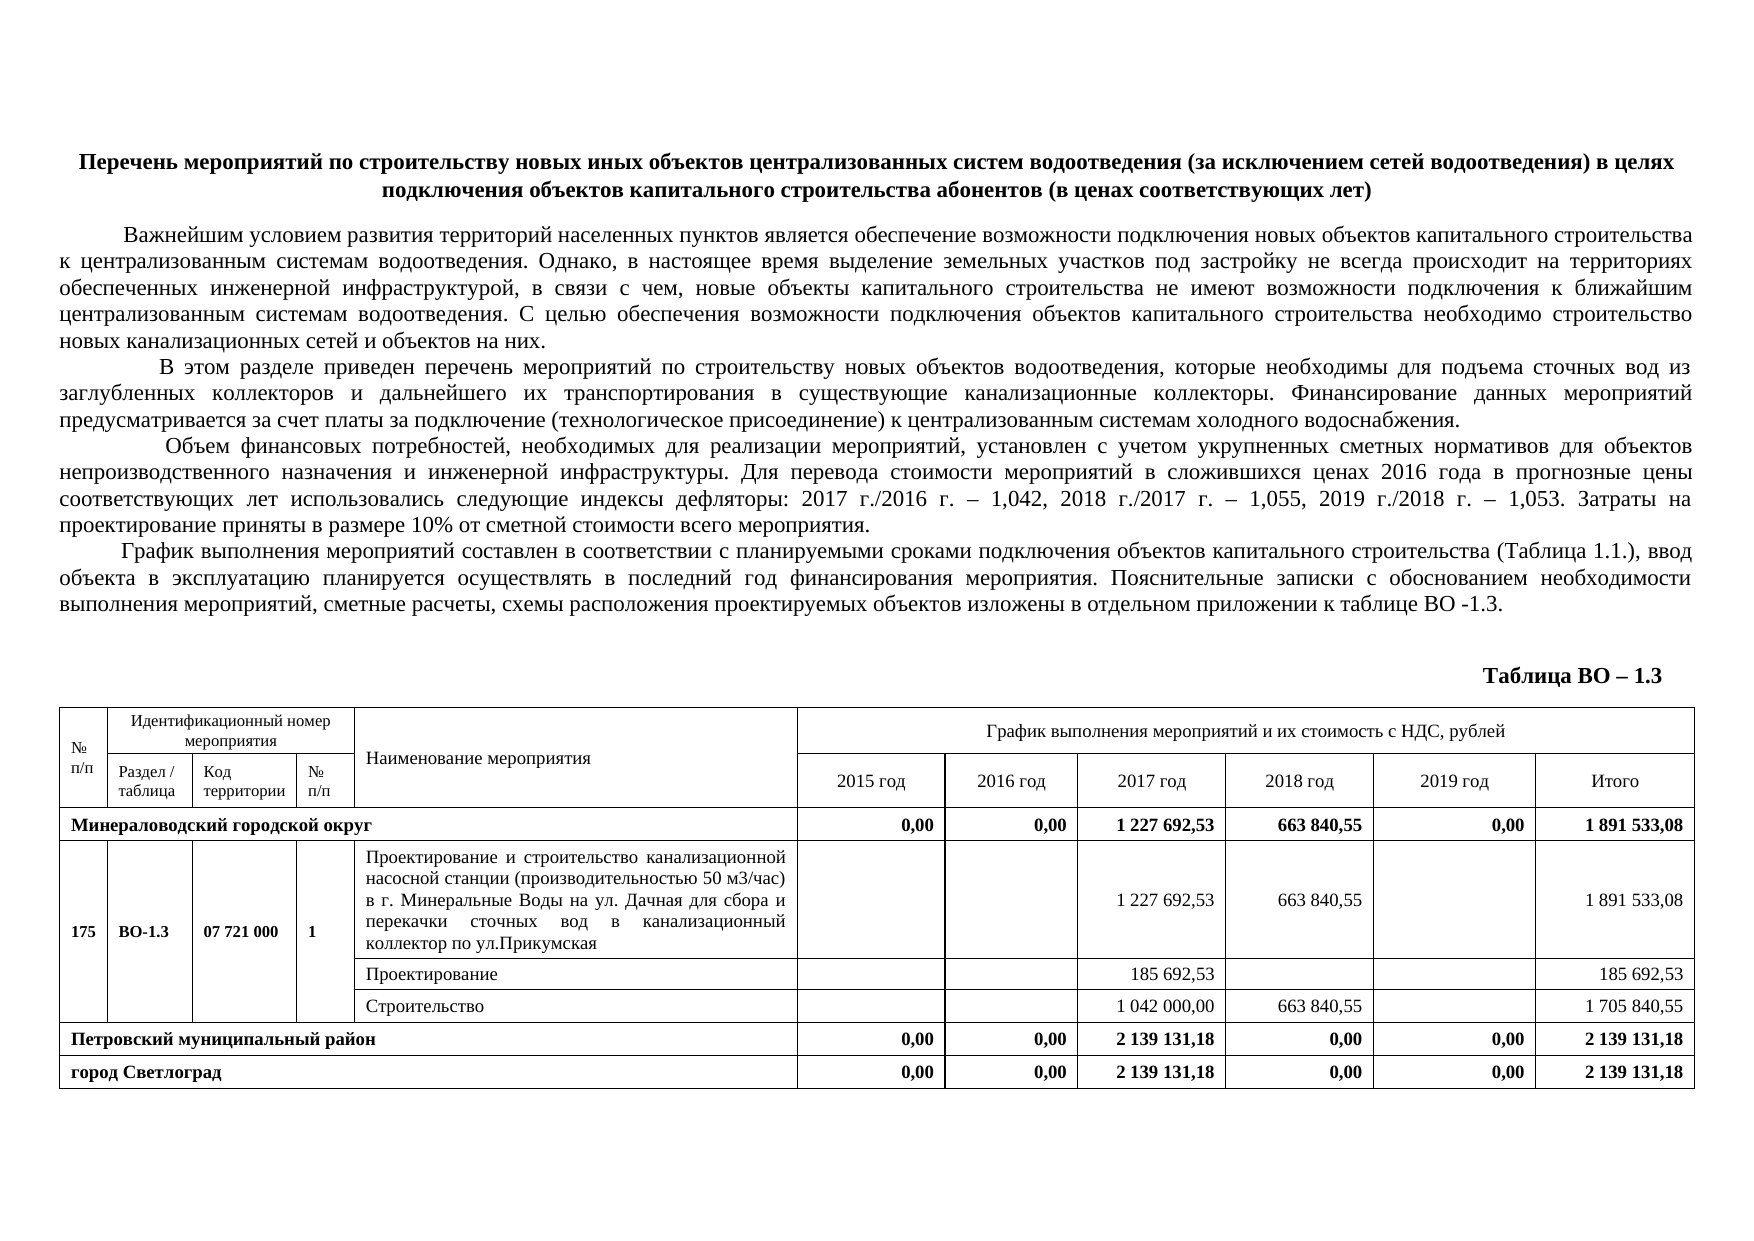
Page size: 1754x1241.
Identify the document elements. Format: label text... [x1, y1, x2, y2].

table_cell 663 840,55 [1226, 841, 1373, 958]
text Перечень мероприятий по строительству новых иных объектов централизованных систем водоотведения (за исключением сетей водоотведения) в целях подключения объектов капитального строительства абонентов (в ценах соответствующих лет) [59, 148, 1695, 202]
table_cell 1 042 000,00 [1078, 990, 1225, 1022]
table_cell Итого [1536, 754, 1694, 807]
table_cell [798, 990, 944, 1022]
table_cell 2 139 131,18 [1078, 1056, 1225, 1088]
table_header Наименование мероприятия [355, 708, 797, 807]
text Важнейшим условием развития территорий населенных пунктов является обеспечение возможности подключения новых объектов капитального строительства к централизованным системам водоотведения. Однако, в настоящее время выделение земельных участков под застройку не всегда происходит на территориях обеспеченных инженерной инфраструктурой, в связи с чем, новые объекты капитального строительства не имеют возможности подключения к ближайшим централизованным системам водоотведения. С целью обеспечения возможности подключения объектов капитального строительства необходимо строительство новых канализационных сетей и объектов на них. [59, 221, 1695, 353]
table_cell 2017 год [1078, 754, 1225, 807]
table_cell Проектирование и строительство канализационной насосной станции (производительностью 50 м3/час) в г. Минеральные Воды на ул. Дачная для сбора и перекачки сточных вод в канализационный коллектор по ул.Прикумская [355, 841, 797, 958]
table_cell [946, 959, 1077, 989]
table_cell 1 [297, 841, 354, 1022]
table_cell 0,00 [798, 1056, 944, 1088]
table_cell 1 227 692,53 [1078, 841, 1225, 958]
table_cell [1374, 990, 1535, 1022]
table_cell 185 692,53 [1536, 959, 1694, 989]
table_cell 0,00 [946, 1056, 1077, 1088]
table_cell 1 891 533,08 [1536, 808, 1694, 840]
text Таблица ВО – 1.3 [59, 662, 1695, 688]
table_cell Проектирование [355, 959, 797, 989]
table_cell [946, 841, 1077, 958]
table_cell 2 139 131,18 [1536, 1056, 1694, 1088]
table_cell 2019 год [1374, 754, 1535, 807]
table_cell 2018 год [1226, 754, 1373, 807]
text В этом разделе приведен перечень мероприятий по строительству новых объектов водоотведения, которые необходимы для подъема сточных вод из заглубленных коллекторов и дальнейшего их транспортирования в существующие канализационные коллекторы. Финансирование данных мероприятий предусматривается за счет платы за подключение (технологическое присоединение) к централизованным системам холодного водоснабжения. [59, 353, 1695, 432]
table_cell Строительство [355, 990, 797, 1022]
table_cell 2 139 131,18 [1536, 1023, 1694, 1055]
table_cell 1 705 840,55 [1536, 990, 1694, 1022]
table_cell 1 227 692,53 [1078, 808, 1225, 840]
table_cell [1226, 959, 1373, 989]
text Объем финансовых потребностей, необходимых для реализации мероприятий, установлен с учетом укрупненных сметных нормативов для объектов непроизводственного назначения и инженерной инфраструктуры. Для перевода стоимости мероприятий в сложившихся ценах 2016 года в прогнозные цены соответствующих лет использовались следующие индексы дефляторы: 2017 г./2016 г. – 1,042, 2018 г./2017 г. – 1,055, 2019 г./2018 г. – 1,053. Затраты на проектирование приняты в размере 10% от сметной стоимости всего мероприятия. [59, 432, 1695, 537]
table_cell 2016 год [946, 754, 1077, 807]
table_cell [1374, 841, 1535, 958]
table_header График выполнения мероприятий и их стоимость с НДС, рублей [798, 708, 1694, 753]
table_cell Раздел / таблица [108, 754, 192, 807]
table_cell 0,00 [1374, 1056, 1535, 1088]
text График выполнения мероприятий составлен в соответствии с планируемыми сроками подключения объектов капитального строительства (Таблица 1.1.), ввод объекта в эксплуатацию планируется осуществлять в последний год финансирования мероприятия. Пояснительные записки с обоснованием необходимости выполнения мероприятий, сметные расчеты, схемы расположения проектируемых объектов изложены в отдельном приложении к таблице ВО -1.3. [59, 537, 1695, 617]
table_cell 07 721 000 [193, 841, 296, 1022]
table_cell Петровский муниципальный район [60, 1023, 797, 1055]
table_cell 663 840,55 [1226, 990, 1373, 1022]
table_cell город Светлоград [60, 1056, 797, 1088]
table_cell 0,00 [946, 1023, 1077, 1055]
table_cell 0,00 [798, 808, 944, 840]
table_header Идентификационный номер мероприятия [108, 708, 354, 753]
table_cell 2 139 131,18 [1078, 1023, 1225, 1055]
table_cell [946, 990, 1077, 1022]
table_cell 2015 год [798, 754, 944, 807]
table_cell 185 692,53 [1078, 959, 1225, 989]
table_cell 0,00 [946, 808, 1077, 840]
table_cell 0,00 [798, 1023, 944, 1055]
table_cell [798, 841, 944, 958]
table_cell [798, 959, 944, 989]
table_cell ВО-1.3 [108, 841, 192, 1022]
table_cell № п/п [297, 754, 354, 807]
table_cell Минераловодский городской округ [60, 808, 797, 840]
table_cell 0,00 [1226, 1056, 1373, 1088]
table_cell Код территории [193, 754, 296, 807]
table_cell 0,00 [1374, 808, 1535, 840]
table_cell 0,00 [1374, 1023, 1535, 1055]
table_cell 1 891 533,08 [1536, 841, 1694, 958]
table_cell 663 840,55 [1226, 808, 1373, 840]
table_cell 175 [60, 841, 107, 1022]
table_cell [1374, 959, 1535, 989]
table_cell 0,00 [1226, 1023, 1373, 1055]
table_header № п/п [60, 708, 107, 807]
